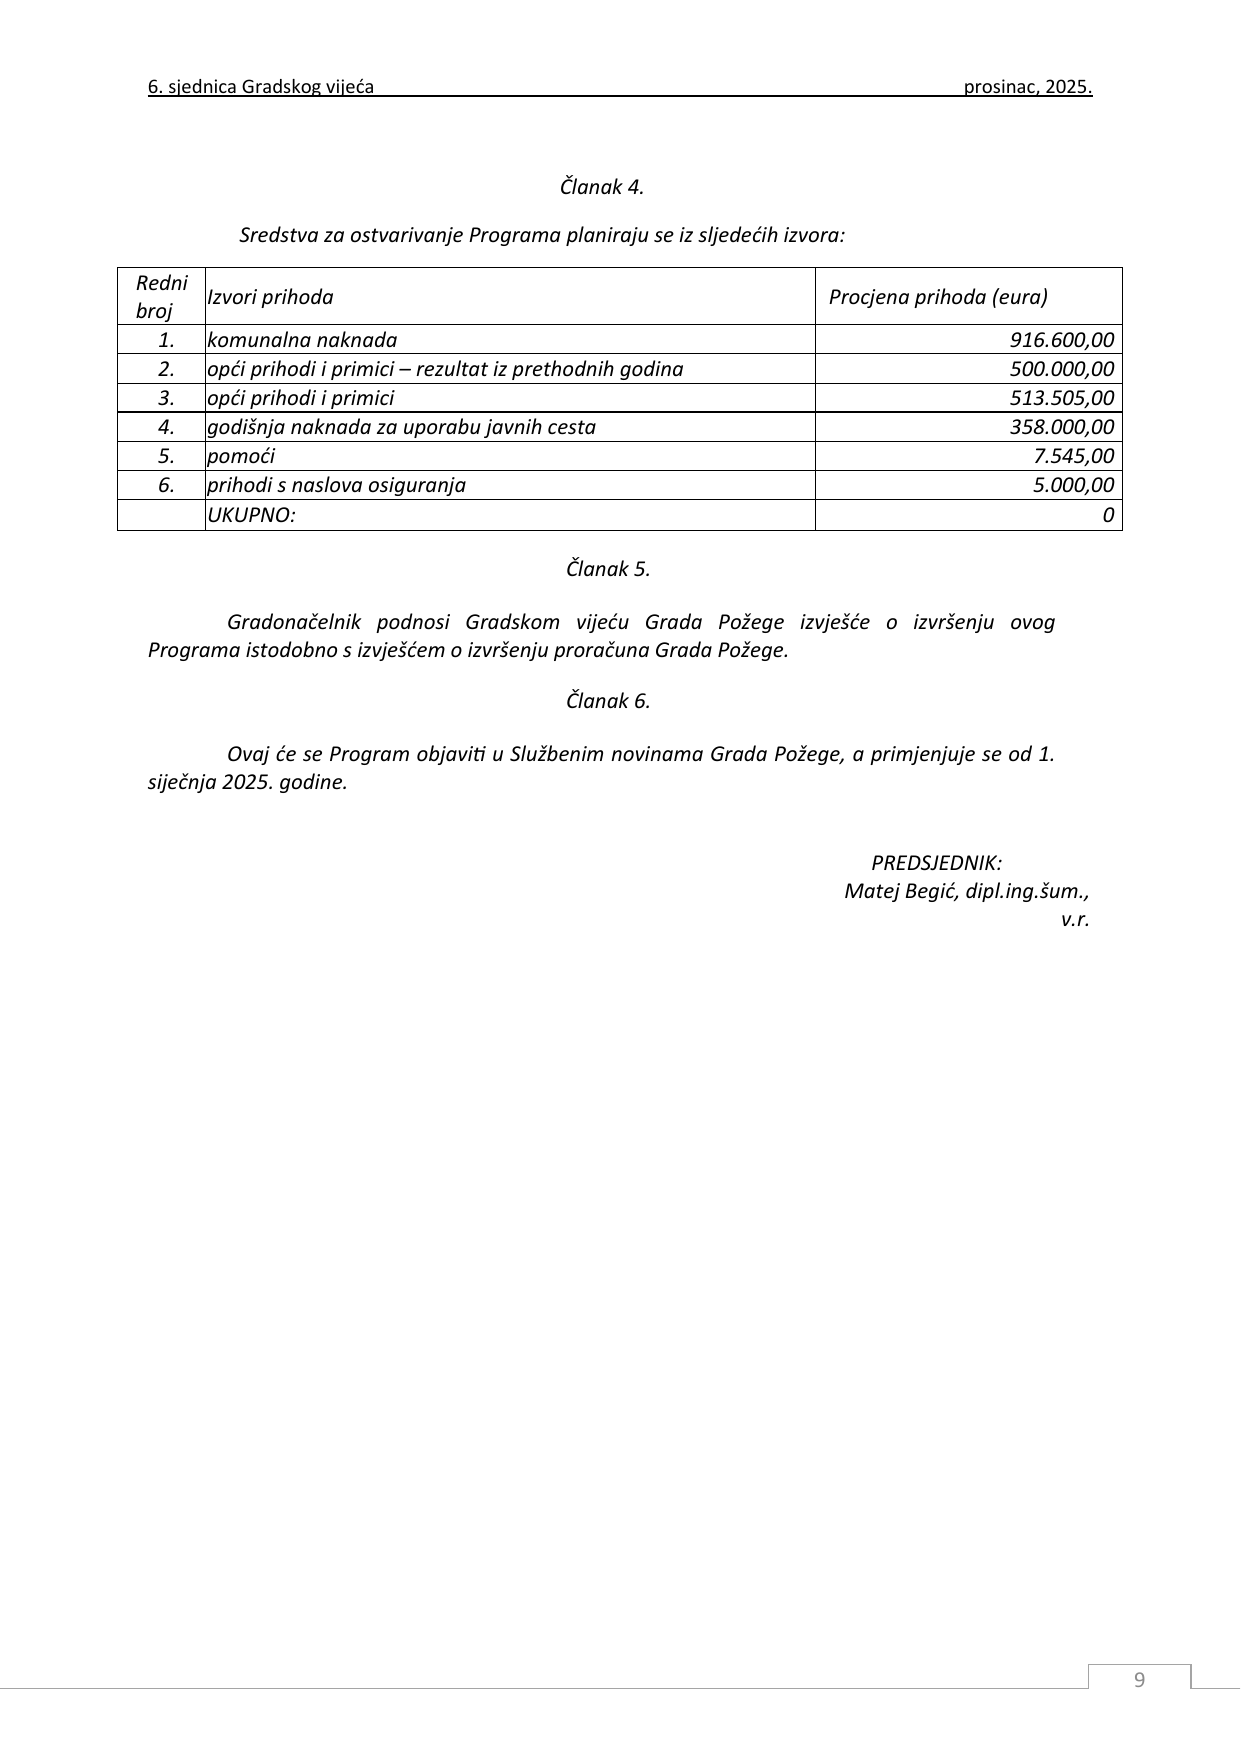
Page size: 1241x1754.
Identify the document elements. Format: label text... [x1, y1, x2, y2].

table_cell 4. [118, 413, 205, 441]
table_cell prihodi s naslova osiguranja [206, 471, 815, 499]
text Sredstva za ostvarivanje Programa planiraju se iz sljedećih izvora: [160, 225, 1093, 247]
table_cell 2. [118, 354, 205, 382]
table_cell 916.600,00 [816, 325, 1122, 353]
table_cell 1. [118, 325, 205, 353]
text Ovaj će se Program objaviti u Službenim novinama Grada Požege, a primjenjuje se od 1. siječnja 2025. godine. [148, 739, 1059, 795]
table_cell opći prihodi i primici – rezultat iz prethodnih godina [206, 354, 815, 382]
table_cell 7.545,00 [816, 442, 1122, 469]
table_cell 5.000,00 [816, 471, 1122, 499]
table_cell UKUPNO: [206, 500, 815, 530]
table_cell 5. [118, 442, 205, 469]
table_cell 500.000,00 [816, 354, 1122, 382]
table_header Izvori prihoda [206, 268, 815, 324]
table_cell 513.505,00 [816, 384, 1122, 411]
table_cell komunalna naknada [206, 325, 815, 353]
text Članak 6. [160, 688, 1059, 714]
table_header Redni broj [118, 268, 205, 324]
table_cell godišnja naknada za uporabu javnih cesta [206, 413, 815, 441]
table_cell 358.000,00 [816, 413, 1122, 441]
text Članak 5. [160, 556, 1059, 582]
text Članak 4. [148, 174, 1059, 200]
table_cell [118, 500, 205, 530]
table_cell pomoći [206, 442, 815, 469]
table_cell opći prihodi i primici [206, 384, 815, 411]
text PREDSJEDNIK: [871, 848, 1093, 876]
text Gradonačelnik podnosi Gradskom vijeću Grada Požege izvješće o izvršenju ovog Programa istodobno s izvješćem o izvršenju proračuna Grada Požege. [148, 607, 1059, 663]
table_cell 2.300.650,00 [816, 500, 1122, 530]
text Matej Begić, dipl.ing.šum., v.r. [797, 876, 1093, 932]
table_cell 6. [118, 471, 205, 499]
table_cell 3. [118, 384, 205, 411]
table_header Procjena prihoda (eura) [816, 268, 1122, 324]
